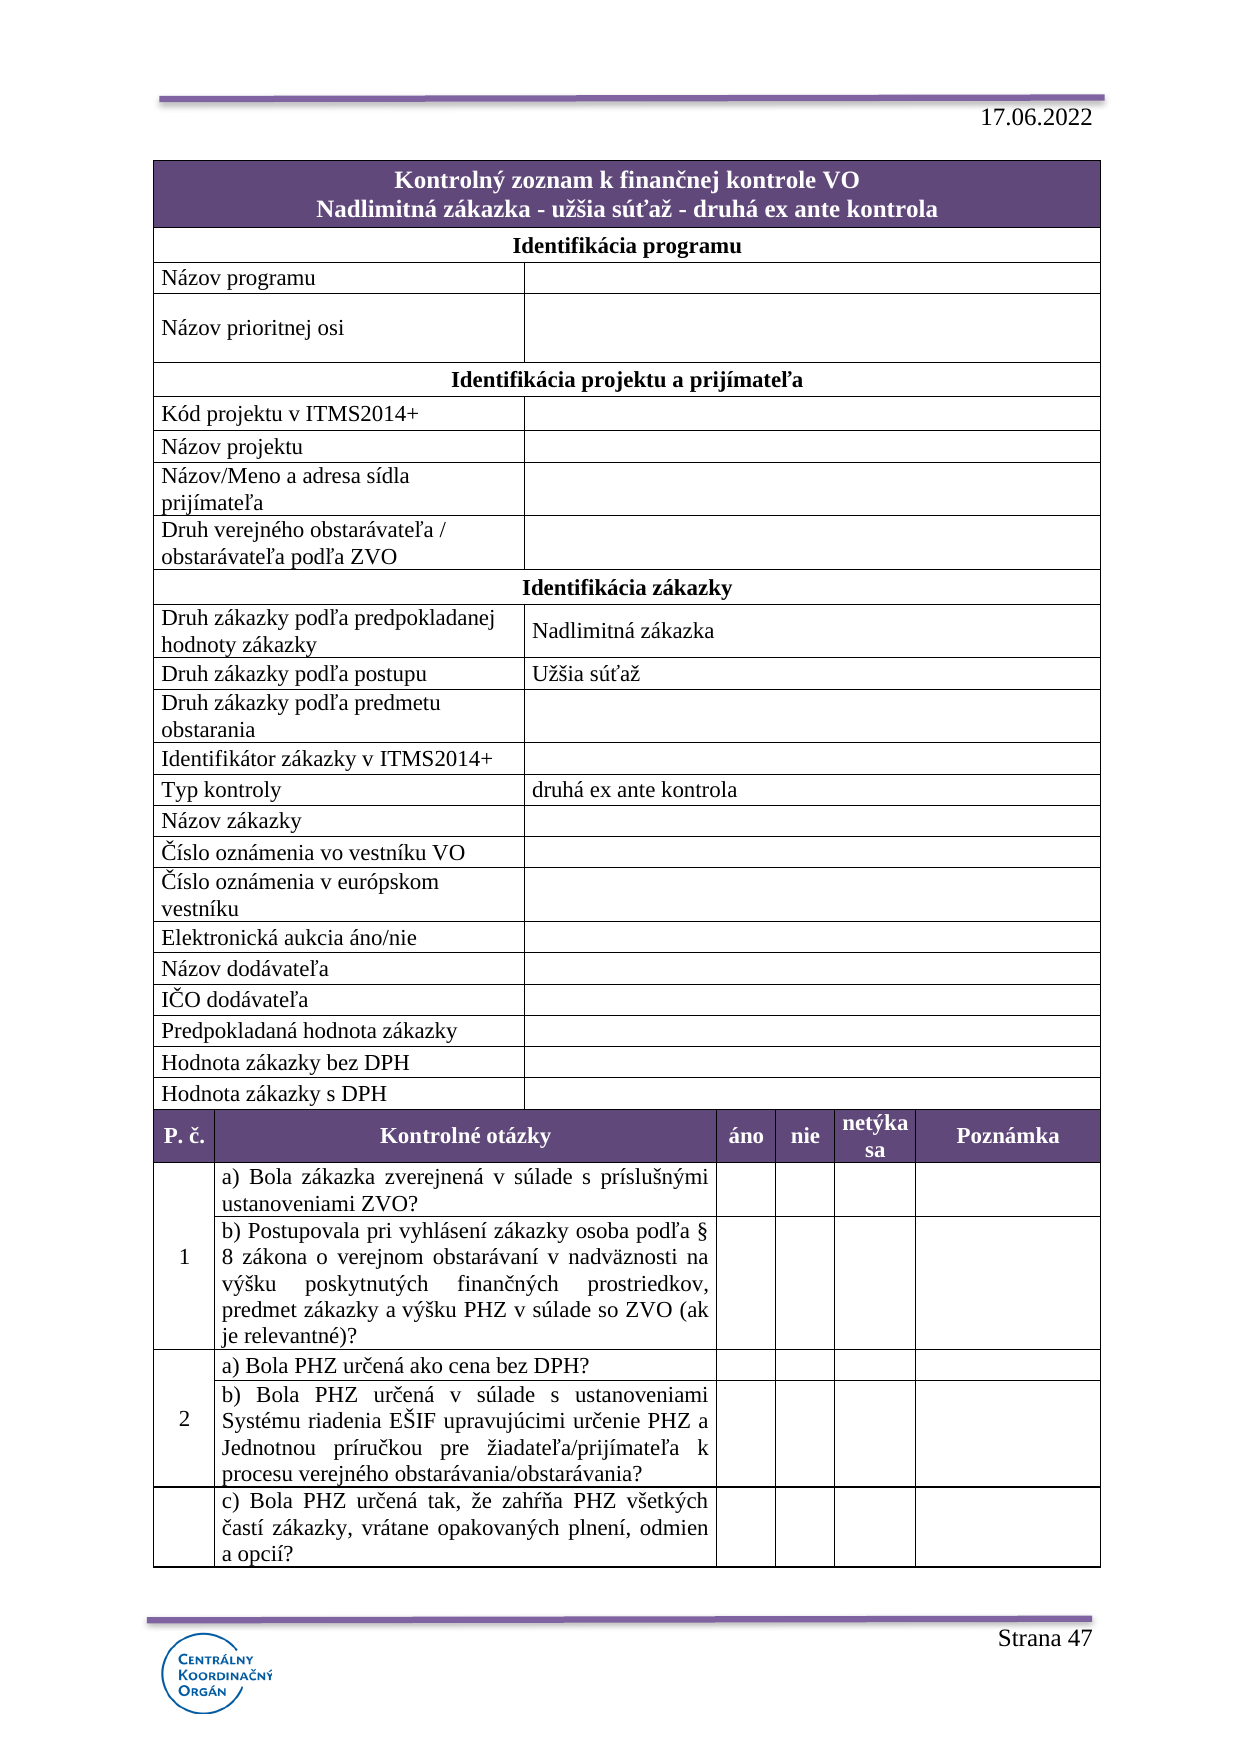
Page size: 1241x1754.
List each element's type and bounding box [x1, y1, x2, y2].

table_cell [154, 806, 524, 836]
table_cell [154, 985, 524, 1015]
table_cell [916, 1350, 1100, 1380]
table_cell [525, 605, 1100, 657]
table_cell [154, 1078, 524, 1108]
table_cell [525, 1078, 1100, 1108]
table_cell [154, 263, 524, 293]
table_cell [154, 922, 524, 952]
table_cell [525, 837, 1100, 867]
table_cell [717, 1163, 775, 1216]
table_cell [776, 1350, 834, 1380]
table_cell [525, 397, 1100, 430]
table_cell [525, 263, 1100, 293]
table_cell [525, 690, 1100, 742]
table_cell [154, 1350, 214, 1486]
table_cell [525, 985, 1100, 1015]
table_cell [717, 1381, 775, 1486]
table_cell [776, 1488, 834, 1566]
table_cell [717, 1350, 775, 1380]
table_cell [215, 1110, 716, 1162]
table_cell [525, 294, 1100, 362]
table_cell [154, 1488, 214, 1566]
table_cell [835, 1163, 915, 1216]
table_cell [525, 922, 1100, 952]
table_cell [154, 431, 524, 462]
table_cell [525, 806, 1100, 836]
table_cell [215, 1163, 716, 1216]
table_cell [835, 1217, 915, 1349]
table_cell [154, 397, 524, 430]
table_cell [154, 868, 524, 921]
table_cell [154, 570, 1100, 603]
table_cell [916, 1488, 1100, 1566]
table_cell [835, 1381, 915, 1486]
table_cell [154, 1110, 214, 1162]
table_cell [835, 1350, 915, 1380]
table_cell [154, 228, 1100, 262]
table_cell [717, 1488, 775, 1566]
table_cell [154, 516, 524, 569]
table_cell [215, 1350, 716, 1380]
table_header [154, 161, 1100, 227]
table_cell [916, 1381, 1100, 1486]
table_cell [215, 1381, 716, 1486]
picture [159, 1631, 272, 1713]
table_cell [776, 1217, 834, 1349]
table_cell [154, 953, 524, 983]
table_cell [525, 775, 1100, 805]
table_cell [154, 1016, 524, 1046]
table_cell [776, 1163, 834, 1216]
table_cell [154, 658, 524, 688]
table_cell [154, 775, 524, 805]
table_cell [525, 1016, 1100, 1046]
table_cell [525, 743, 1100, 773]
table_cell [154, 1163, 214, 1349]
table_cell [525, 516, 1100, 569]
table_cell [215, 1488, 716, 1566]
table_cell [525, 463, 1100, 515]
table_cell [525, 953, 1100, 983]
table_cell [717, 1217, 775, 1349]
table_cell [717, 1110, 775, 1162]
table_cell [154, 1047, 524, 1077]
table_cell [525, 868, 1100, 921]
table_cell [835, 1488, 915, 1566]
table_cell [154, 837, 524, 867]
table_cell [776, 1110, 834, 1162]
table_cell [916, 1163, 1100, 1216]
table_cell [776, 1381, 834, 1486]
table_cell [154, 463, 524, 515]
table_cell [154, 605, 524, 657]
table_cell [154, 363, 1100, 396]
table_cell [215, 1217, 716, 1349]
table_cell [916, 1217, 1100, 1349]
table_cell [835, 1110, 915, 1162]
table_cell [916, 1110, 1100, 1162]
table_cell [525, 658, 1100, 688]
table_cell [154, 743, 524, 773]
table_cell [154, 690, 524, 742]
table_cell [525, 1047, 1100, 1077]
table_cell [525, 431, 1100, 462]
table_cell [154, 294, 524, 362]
